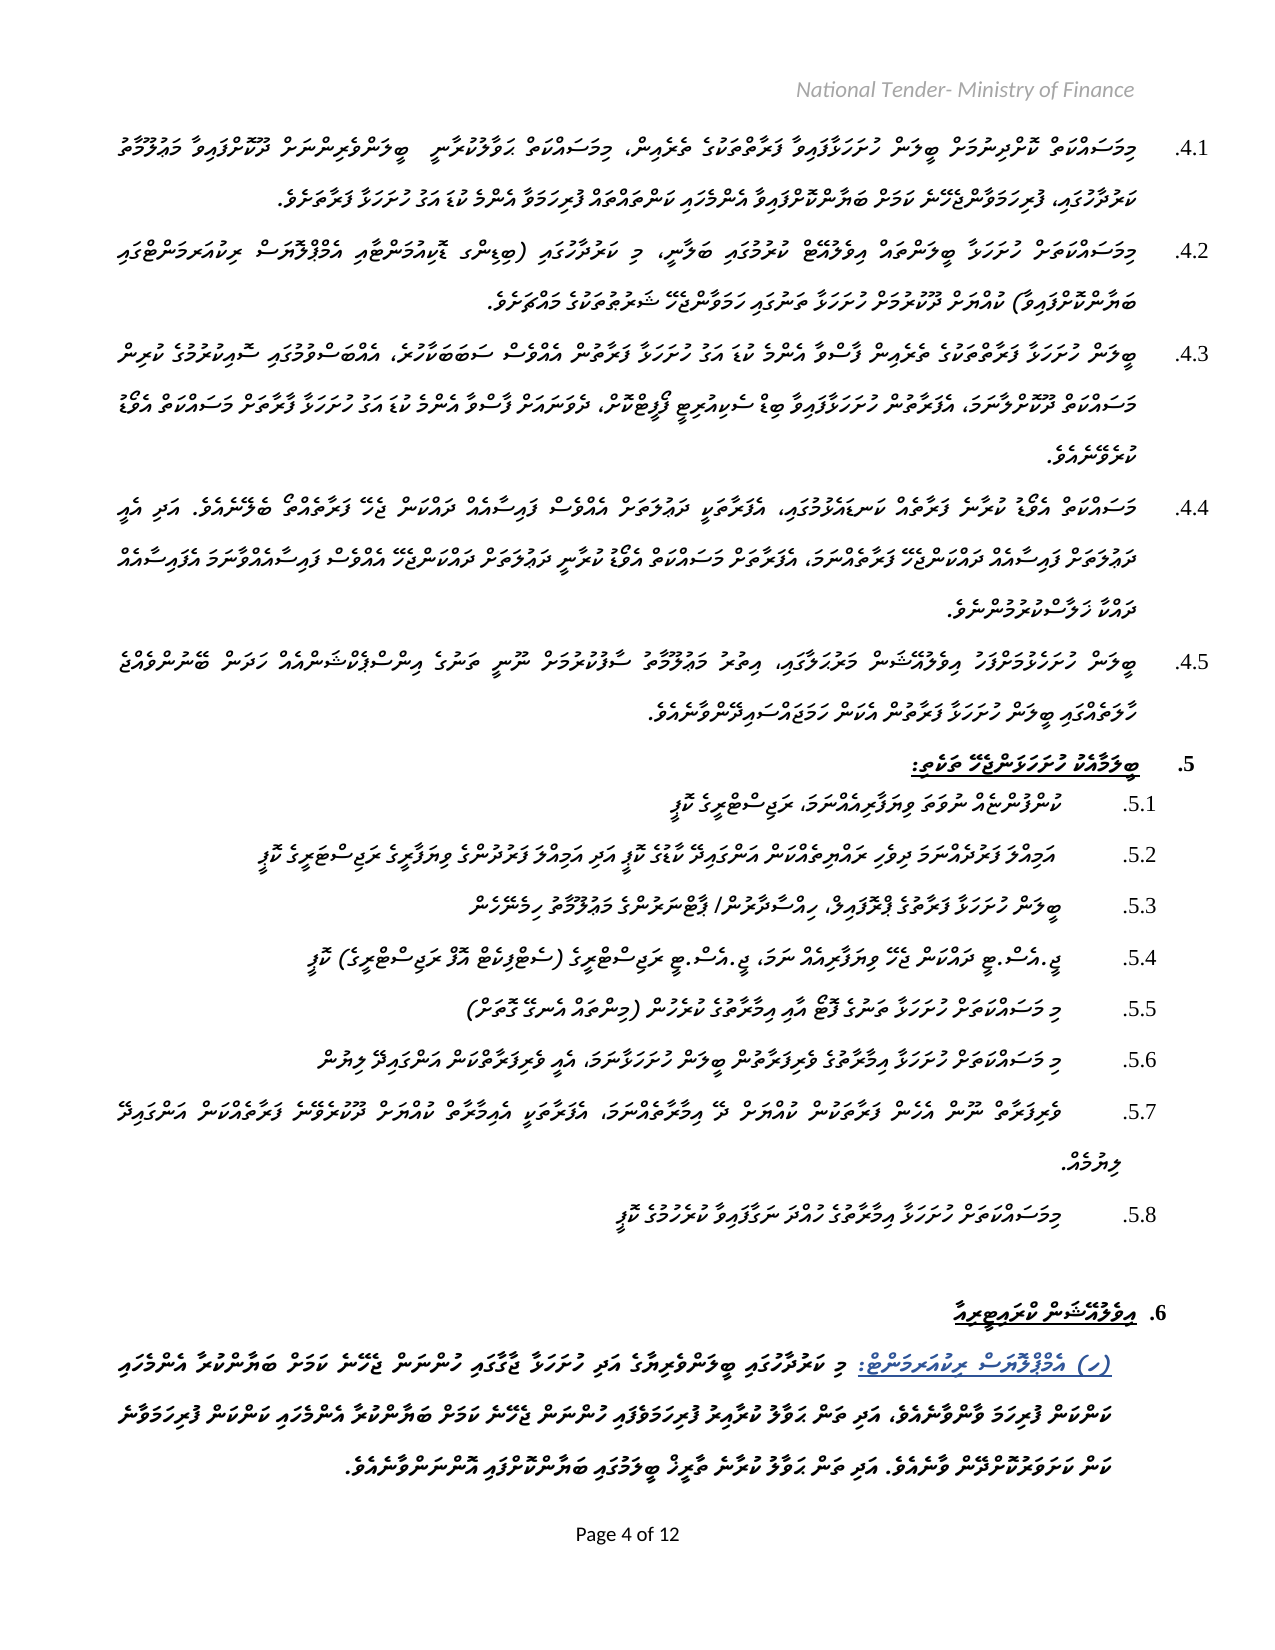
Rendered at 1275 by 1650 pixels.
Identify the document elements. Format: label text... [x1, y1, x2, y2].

list (ހ) އެމްޕްލޮޔަސް ރިކުއަރމަންޓް: މި ކަރުދާހުގައި ބީލަންވެރިޔާގެ އަދި ހުށަހަޅާ ޖާގާގައި ހުންނަން ޖެހޭނެ ކަމަށް ބަޔާންކުރާ އެންމެހައި ކަންކަން ފުރިހަމަ ވާންވާނެއެވެ، އަދި ތަން ޙަވާލު ކުރާއިރު ފުރިހަމަވެފައި ހުންނަން ޖެހޭނެ ކަމަށް ބަޔާންކުރާ އެންމެހައި ކަންކަން ފުރިހަމަވާނެ ކަން ކަށަވަރުކޮށްދޭން ވާނެއެވެ. އަދި ތަން ޙަވާލު ކުރާނެ ތާރީޚް ބީލަމުގައި ބަޔާންކޮށްފައި އޮންނަންވާނެއެވެ. [118, 1347, 1112, 1484]
list މިމަސައްކަތަށް ހުށަހަޅާ ބީލަންތައް އިވެލުއޭޓް ކުރުމުގައި ބަލާނީ، މި ކަރުދާހުގައި (ބިޑިންގ ޑޮކިއުމަންޓާއި އެމްޕްލޮޔަސް ރިކުއަރމަންޓްގައި ބަޔާންކޮށްފައިވާ) ކުއްޔަށް ދޫކުރުމަށް ހުށަހަޅާ ތަނުގައި ހަމަވާންޖެހޭ ޝަރުޠުތަކުގެ މައްޗަށެވެ. [118, 234, 1174, 319]
list ވެރިފަރާތް ނޫން އެހެން ފަރާތަކުން ކުއްޔަށް ދޭ އިމާރާތެއްނަމަ، އެފަރާތަކީ އެއިމާރާތް ކުއްޔަށް ދޫކުރެވޭނެ ފަރާތެއްކަން އަންގައިދޭ ލިޔުމެއް. [118, 1095, 1122, 1180]
list މަސައްކަތް އެވޯޑު ކުރާނެ ފަރާތެއް ކަނޑައެޅުމުގައި، އެފަރާތަކީ ދަޢުލަތަށް އެއްވެސް ފައިސާއެއް ދައްކަން ޖެހޭ ފަރާތެއްތޯ ބެލޭނެއެވެ. އަދި އެއީ ދަޢުލަތަށް ފައިސާއެއް ދައްކަންޖެހޭ ފަރާތެއްނަމަ، އެފަރާތަށް މަސައްކަތް އެވޯޑު ކުރާނީ ދަޢުލަތަށް ދައްކަންޖެހޭ އެއްވެސް ފައިސާއެއްވާނަމަ އެފައިސާއެއް ދައްކާ ޚަލާސްކުރުމުންނެވެ. [118, 491, 1174, 627]
list މިމަސައްކަތް ކޮށްދިނުމަށް ބީލަން ހުށަހަޅާފައިވާ ފަރާތްތަކުގެ ތެރެއިން، މިމަސައްކަތް ޙަވާލުކުރާނީ ބީލަންވެރިންނަށް ދޫކޮށްފައިވާ މަޢުލޫމާތު ކަރުދާހުގައި، ފުރިހަމަވާންޖެހޭނެ ކަމަށް ބަޔާންކޮށްފައިވާ އެންމެހައި ކަންތައްތައް ފުރިހަމަވާ އެންމެ ކުޑަ އަގު ހުށަހަޅާ ފަރާތަށެވެ. [118, 131, 1174, 217]
list ޖީ.އެސް.ޓީ ދައްކަން ޖެހޭ ވިޔަފާރިއެއް ނަމަ، ޖީ.އެސް.ޓީ ރަޖިސްޓްރީގެ (ސެޓްފިކެޓް އޮފް ރަޖިސްޓްރީގެ) ކޮޕީ [118, 941, 1122, 975]
list ބީލަން ހުށަހަޅާ ފަރާތްތަކުގެ ތެރެއިން ފާސްވާ އެންމެ ކުޑަ އަގު ހުށަހަޅާ ފަރާތުން އެއްވެސް ސަބަބަކާހުރެ، އެއްބަސްވުމުގައި ސޮއިކުރުމުގެ ކުރިން މަސައްކަތް ދޫކޮށްލާނަމަ، އެފަރާތުން ހުށަހަޅާފައިވާ ބިޑް ސެކިއުރިޓީ ފޯފީޓްކޮށް، ދެވަނައަށް ފާސްވާ އެންމެ ކުޑަ އަގު ހުށަހަޅާ ފާރާތަށް މަސައްކަތް އެވޯޑު ކުރެވޭނެއެވެ. [118, 336, 1174, 473]
list އިވެލުއޭޝަން ކްރައިޓީރިއާ [118, 1296, 1149, 1330]
list އަމިއްލަ ފަރުދެއްނަމަ ދިވެހި ރައްޔިތެއްކަން އަންގައިދޭ ކާޑުގެ ކޮޕީ އަދި އަމިއްލަ ފަރުދުންގެ ވިޔަފާރީގެ ރަޖިސްޓަރީގެ ކޮޕީ [118, 838, 1122, 872]
list މިމަސައްކަތަށް ހުށަހަޅާ އިމާރާތުގެ ހުއްދަ ނަގާފައިވާ ކުރެހުމުގެ ކޮޕީ [118, 1197, 1122, 1232]
list ކުންފުންޏެއް ނުވަތަ ވިޔަފާރިއެއްނަމަ، ރަޖިސްޓްރީގެ ކޮޕީ [118, 787, 1122, 821]
list މި މަސައްކަތަށް ހުށަހަޅާ ތަނުގެ ފޮޓޯ އާއި އިމާރާތުގެ ކުރެހުން (މިންތައް އެނގޭ ގޮތަށް) [118, 992, 1122, 1026]
list ބީލަން ހުށަހަޅާ ފަރާތުގެ ޕްރޮފައިލް، ހިއްސާދާރުން/ ޕާޓްނަރުންގެ މަޢުލޫމާތު ހިމެނޭހެން [118, 889, 1122, 924]
list މި މަސައްކަތަށް ހުށަހަޅާ އިމާރާތުގެ ވެރިފަރާތުން ބީލަން ހުށަހަޅާނަމަ، އެއީ ވެރިފަރާތްކަން އަންގައިދޭ ލިޔުން [118, 1043, 1122, 1078]
list ބީލަމާއެކު ހުށަހަޅަންޖެހޭ ތަކެތި: [118, 747, 1177, 782]
list ބީލަން ހުށަހެޅުމަށްފަހު އިވެލުއޭޝަން މަރުޙަލާގައި، އިތުރު މަޢުލޫމާތު ސާފުކުރުމަށް ނޫނީ ތަނުގެ އިންސްޕެކްޝަންއެއް ހަދަން ބޭނުންވެއްޖެ ހާލަތެއްގައި ބީލަން ހުށަހަޅާ ފަރާތުން އެކަން ހަމަޖައްސައިދޭންވާނެއެވެ. [118, 644, 1174, 730]
